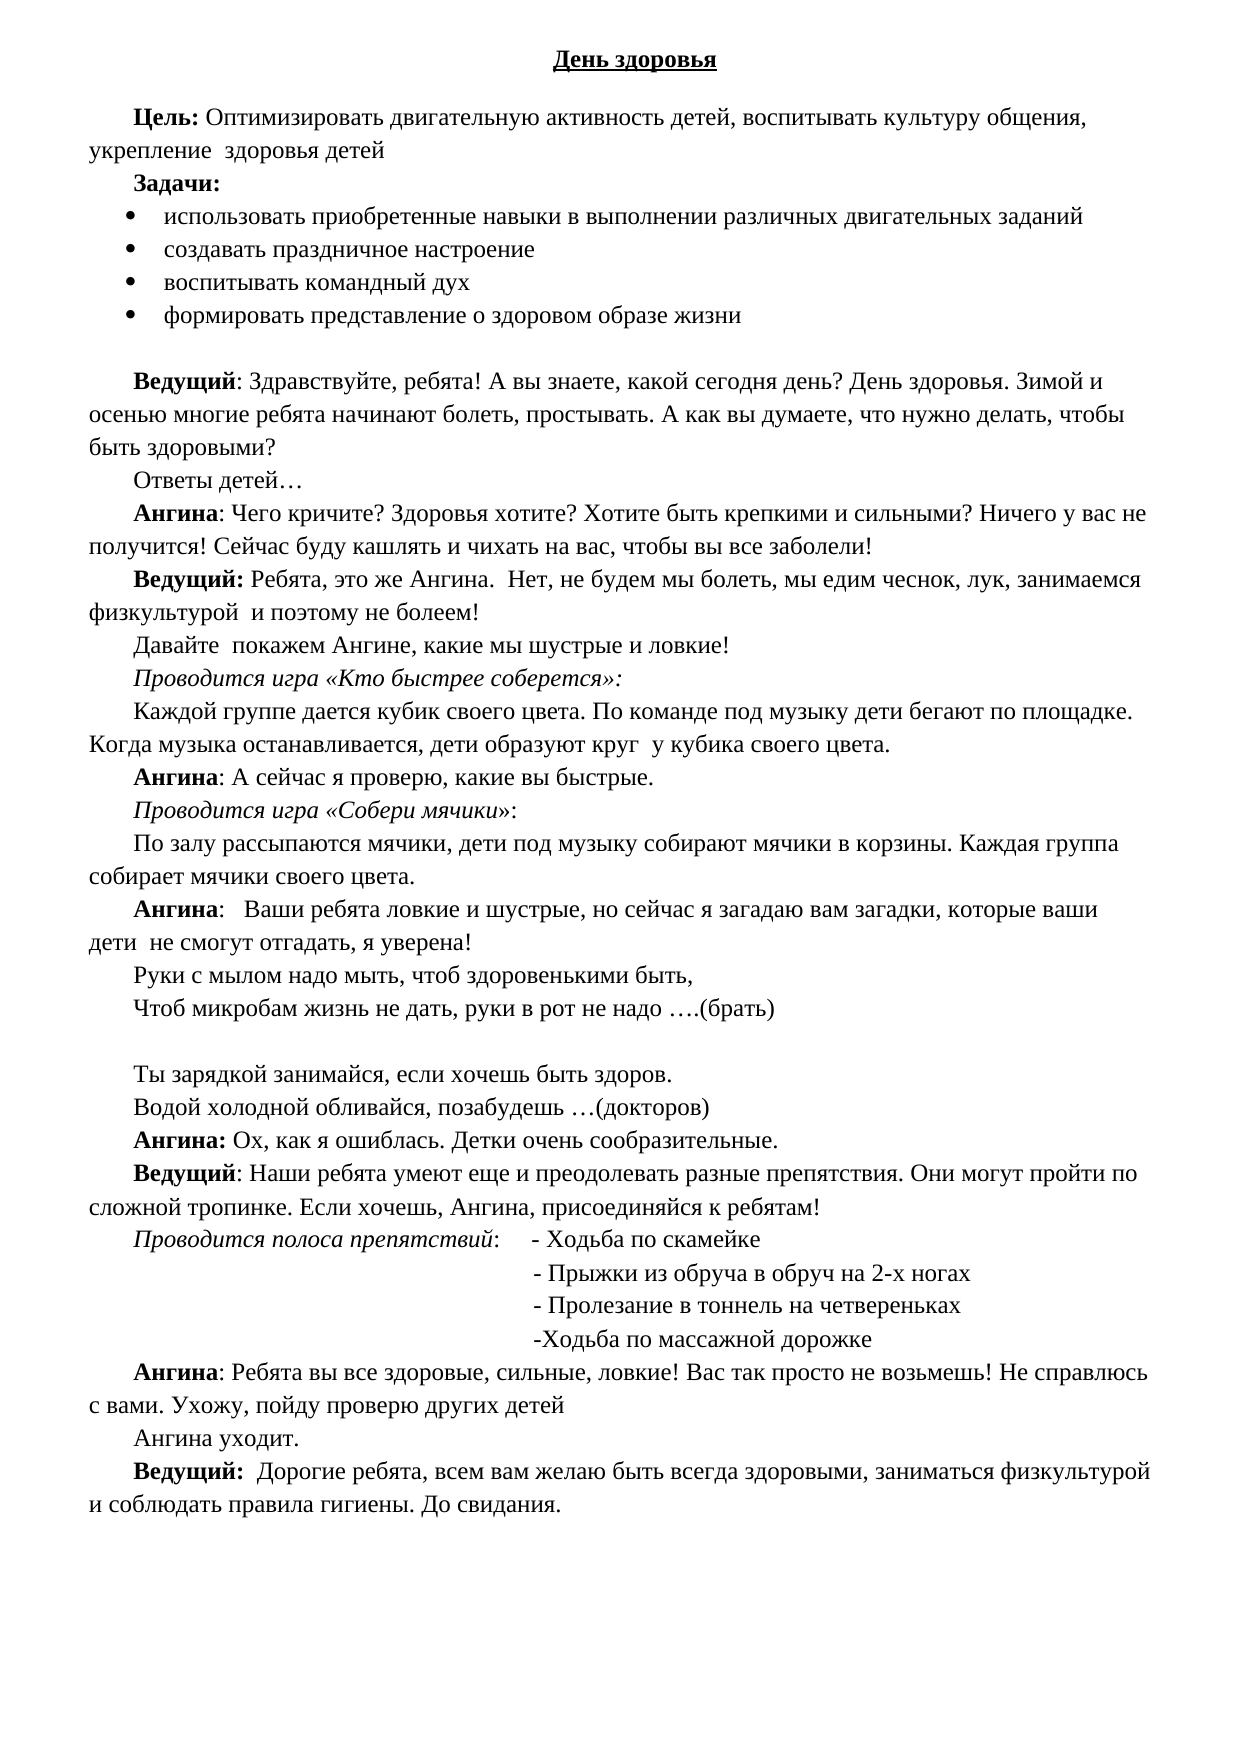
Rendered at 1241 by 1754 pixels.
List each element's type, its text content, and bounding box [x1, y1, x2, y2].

text Ангина: Ваши ребята ловкие и шустрые, но сейчас я загадаю вам загадки, которые ваши дети не смогут отгадать, я уверена! [89, 894, 1152, 956]
text Руки с мылом надо мыть, чтоб здоровенькими быть, [89, 960, 1152, 989]
text Ведущий: Здравствуйте, ребята! А вы знаете, какой сегодня день? День здоровья. Зимой и осенью многие ребята начинают болеть, простывать. А как вы думаете, что нужно делать, чтобы быть здоровыми? [89, 366, 1152, 461]
text Цель: Оптимизировать двигательную активность детей, воспитывать культуру общения, укрепление здоровья детей [89, 102, 1152, 164]
list формировать представление о здоровом образе жизни [126, 300, 1152, 329]
text Задачи: [89, 168, 1152, 197]
text Ангина уходит. [89, 1423, 1152, 1451]
text Каждой группе дается кубик своего цвета. По команде под музыку дети бегают по площадке. Когда музыка останавливается, дети образуют круг у кубика своего цвета. [89, 696, 1152, 758]
text Ты зарядкой занимайся, если хочешь быть здоров. [89, 1059, 1152, 1088]
text Ангина: Чего кричите? Здоровья хотите? Хотите быть крепкими и сильными? Ничего у вас не получится! Сейчас буду кашлять и чихать на вас, чтобы вы все заболели! [89, 498, 1152, 560]
text Проводится игра «Кто быстрее соберется»: [89, 663, 1152, 692]
text Ответы детей… [89, 465, 1152, 494]
text Ангина: Ох, как я ошиблась. Детки очень сообразительные. [89, 1126, 1152, 1154]
text Чтоб микробам жизнь не дать, руки в рот не надо ….(брать) [89, 993, 1152, 1022]
text Проводится полоса препятствий: - Ходьба по скамейке [89, 1224, 1152, 1253]
list создавать праздничное настроение [126, 234, 1152, 263]
text Ведущий: Дорогие ребята, всем вам желаю быть всегда здоровыми, заниматься физкультурой и соблюдать правила гигиены. До свидания. [89, 1456, 1152, 1517]
list использовать приобретенные навыки в выполнении различных двигательных заданий [126, 201, 1152, 230]
list воспитывать командный дух [126, 267, 1152, 296]
text Давайте покажем Ангине, какие мы шустрые и ловкие! [89, 630, 1152, 659]
text По залу рассыпаются мячики, дети под музыку собирают мячики в корзины. Каждая группа собирает мячики своего цвета. [89, 828, 1152, 890]
text Водой холодной обливайся, позабудешь …(докторов) [89, 1092, 1152, 1121]
text Ведущий: Наши ребята умеют еще и преодолевать разные препятствия. Они могут пройти по сложной тропинке. Если хочешь, Ангина, присоединяйся к ребятам! [89, 1158, 1152, 1220]
text -Ходьба по массажной дорожке [89, 1324, 1152, 1352]
text Ангина: А сейчас я проверю, какие вы быстрые. [89, 762, 1152, 791]
text - Прыжки из обруча в обруч на 2-х ногах [89, 1258, 1152, 1286]
text Проводится игра «Собери мячики»: [89, 795, 1152, 824]
text Ведущий: Ребята, это же Ангина. Нет, не будем мы болеть, мы едим чеснок, лук, занимаемся физкультурой и поэтому не болеем! [89, 564, 1152, 626]
text Ангина: Ребята вы все здоровые, сильные, ловкие! Вас так просто не возьмешь! Не справлюсь с вами. Ухожу, пойду проверю других детей [89, 1357, 1152, 1418]
text День здоровья [89, 44, 1152, 73]
text - Пролезание в тоннель на четвереньках [89, 1291, 1152, 1319]
